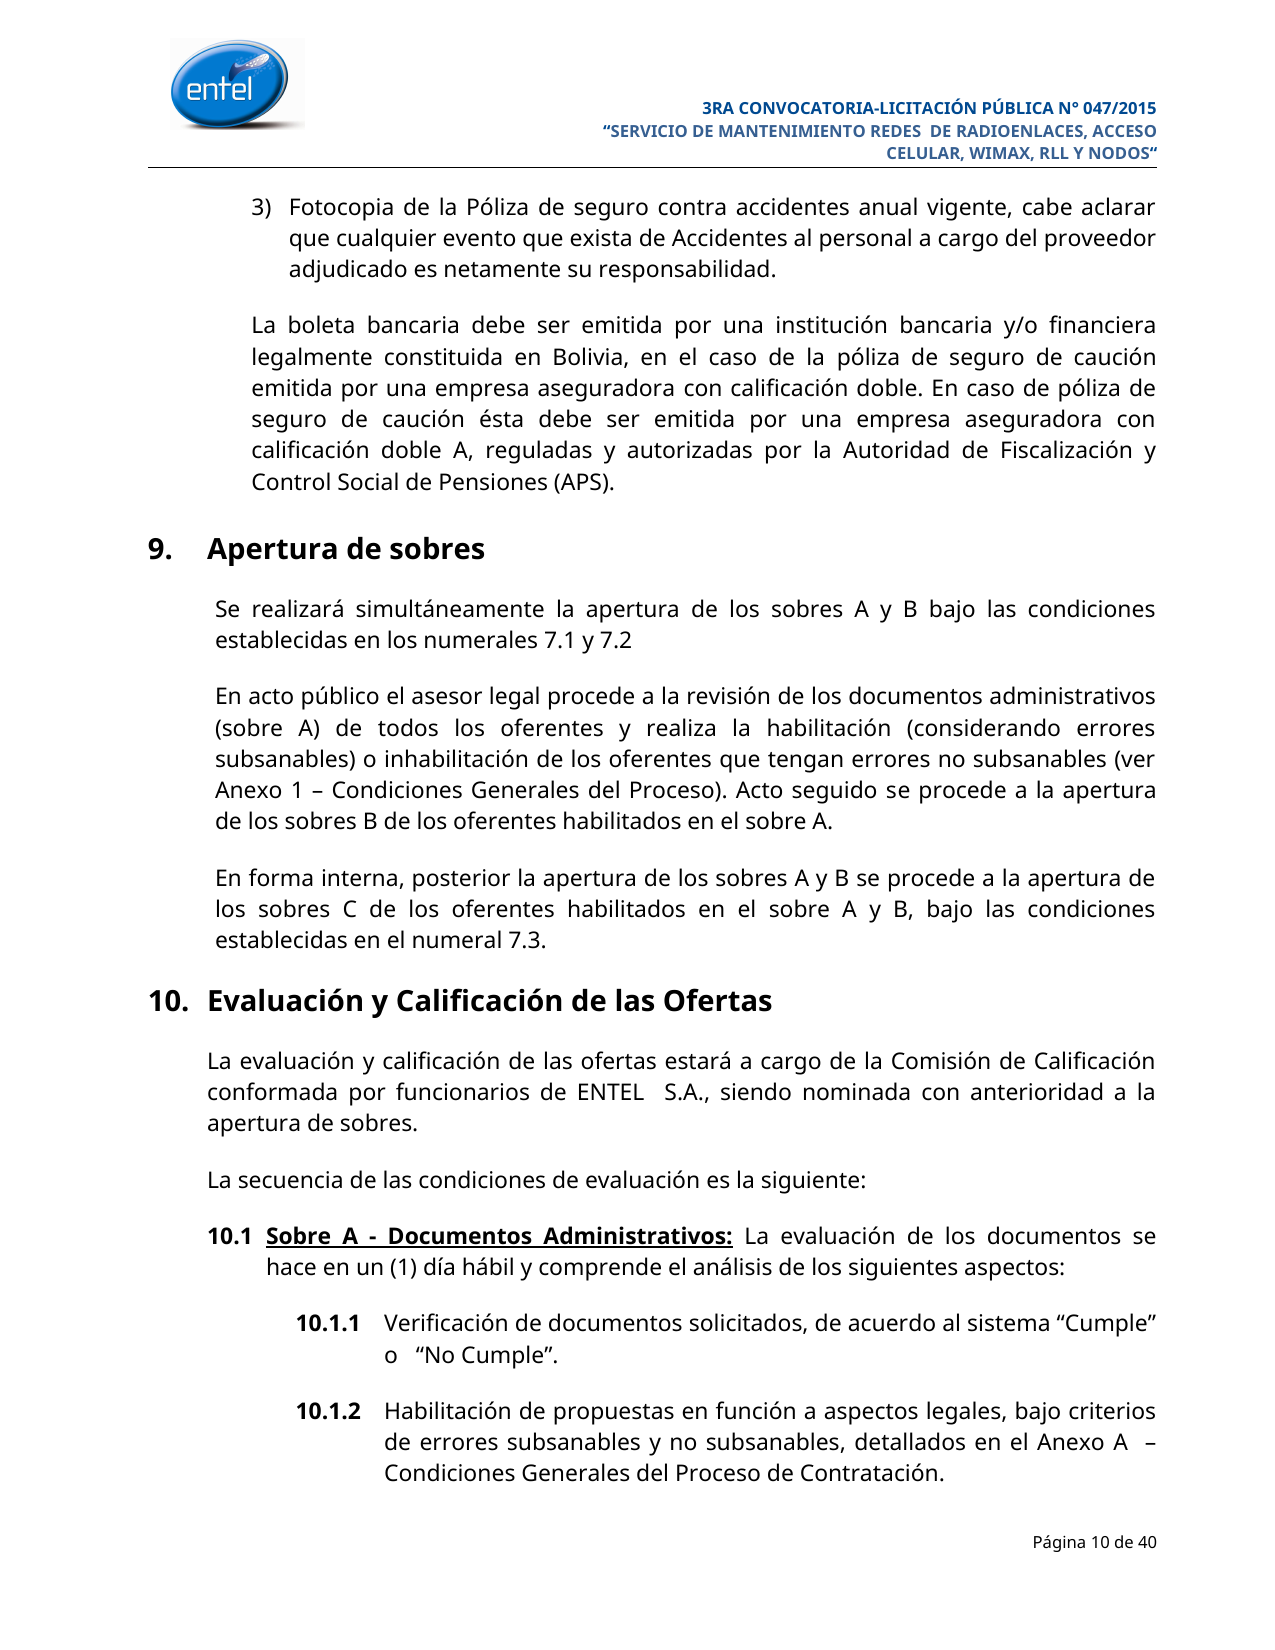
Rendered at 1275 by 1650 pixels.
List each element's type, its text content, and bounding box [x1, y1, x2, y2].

list Verificación de documentos solicitados, de acuerdo al sistema “Cumple” o “No Cumple”. [295, 1307, 1157, 1370]
text En forma interna, posterior la apertura de los sobres A y B se procede a la apertura de los sobres C de los oferentes habilitados en el sobre A y B, bajo las condiciones establecidas en el numeral 7.3. [215, 861, 1157, 955]
list Sobre A - Documentos Administrativos: La evaluación de los documentos se hace en un (1) día hábil y comprende el análisis de los siguientes aspectos: [207, 1220, 1157, 1282]
list Evaluación y Calificación de las Ofertas [148, 980, 1157, 1020]
text La evaluación y calificación de las ofertas estará a cargo de la Comisión de Calificación conformada por funcionarios de ENTEL S.A., siendo nominada con anterioridad a la apertura de sobres. [207, 1045, 1157, 1139]
list Apertura de sobres [148, 528, 1157, 568]
picture [170, 38, 305, 130]
text En acto público el asesor legal procede a la revisión de los documentos administrativos (sobre A) de todos los oferentes y realiza la habilitación (considerando errores subsanables) o inhabilitación de los oferentes que tengan errores no subsanables (ver Anexo 1 – Condiciones Generales del Proceso). Acto seguido se procede a la apertura de los sobres B de los oferentes habilitados en el sobre A. [215, 680, 1157, 836]
text Se realizará simultáneamente la apertura de los sobres A y B bajo las condiciones establecidas en los numerales 7.1 y 7.2 [215, 593, 1157, 655]
text La secuencia de las condiciones de evaluación es la siguiente: [207, 1164, 1157, 1195]
list Habilitación de propuestas en función a aspectos legales, bajo criterios de errores subsanables y no subsanables, detallados en el Anexo A – Condiciones Generales del Proceso de Contratación. [295, 1395, 1157, 1489]
list Fotocopia de la Póliza de seguro contra accidentes anual vigente, cabe aclarar que cualquier evento que exista de Accidentes al personal a cargo del proveedor adjudicado es netamente su responsabilidad. [251, 191, 1157, 284]
text La boleta bancaria debe ser emitida por una institución bancaria y/o financiera legalmente constituida en Bolivia, en el caso de la póliza de seguro de caución emitida por una empresa aseguradora con calificación doble. En caso de póliza de seguro de caución ésta debe ser emitida por una empresa aseguradora con calificación doble A, reguladas y autorizadas por la Autoridad de Fiscalización y Control Social de Pensiones (APS). [251, 309, 1157, 497]
